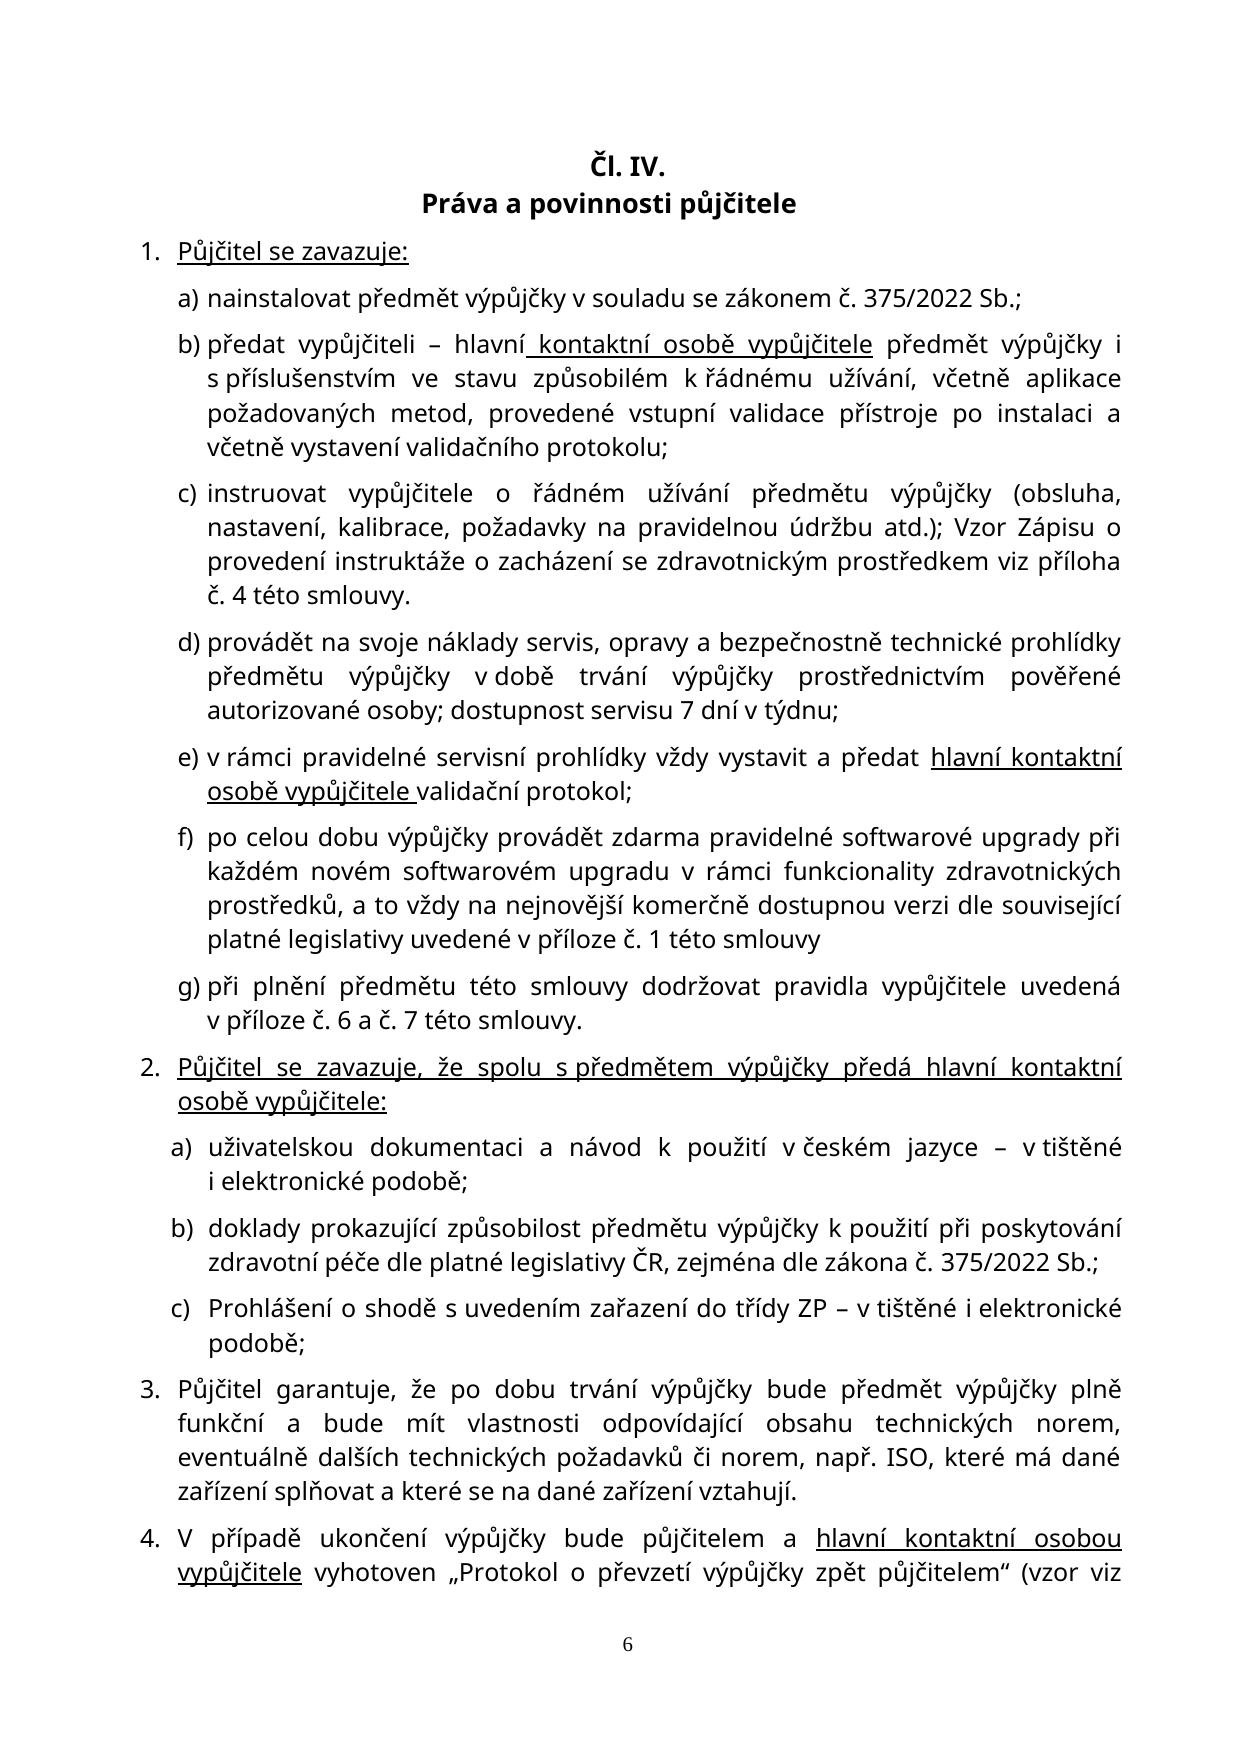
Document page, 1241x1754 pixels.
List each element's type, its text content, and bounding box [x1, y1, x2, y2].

text Čl. IV. [133, 148, 1122, 184]
list uživatelskou dokumentaci a návod k použití v českém jazyce – v tištěné i elektronické podobě; [170, 1130, 1122, 1198]
text Práva a povinnosti půjčitele [95, 184, 1122, 221]
list Půjčitel se zavazuje: [140, 234, 1122, 268]
list při plnění předmětu této smlouvy dodržovat pravidla vypůjčitele uvedená v příloze č. 6 a č. 7 této smlouvy. [177, 969, 1122, 1037]
list po celou dobu výpůjčky provádět zdarma pravidelné softwarové upgrady při každém novém softwarovém upgradu v rámci funkcionality zdravotnických prostředků, a to vždy na nejnovější komerčně dostupnou verzi dle související platné legislativy uvedené v příloze č. 1 této smlouvy [177, 820, 1122, 956]
list v rámci pravidelné servisní prohlídky vždy vystavit a předat hlavní kontaktní osobě vypůjčitele validační protokol; [177, 739, 1122, 807]
list doklady prokazující způsobilost předmětu výpůjčky k použití při poskytování zdravotní péče dle platné legislativy ČR, zejména dle zákona č. 375/2022 Sb.; [170, 1211, 1122, 1279]
list provádět na svoje náklady servis, opravy a bezpečnostně technické prohlídky předmětu výpůjčky v době trvání výpůjčky prostřednictvím pověřené autorizované osoby; dostupnost servisu 7 dní v týdnu; [177, 624, 1122, 727]
list předat vypůjčiteli – hlavní kontaktní osobě vypůjčitele předmět výpůjčky i s příslušenstvím ve stavu způsobilém k řádnému užívání, včetně aplikace požadovaných metod, provedené vstupní validace přístroje po instalaci a včetně vystavení validačního protokolu; [177, 327, 1122, 463]
list Půjčitel se zavazuje, že spolu s předmětem výpůjčky předá hlavní kontaktní osobě vypůjčitele: [140, 1049, 1122, 1117]
list instruovat vypůjčitele o řádném užívání předmětu výpůjčky (obsluha, nastavení, kalibrace, požadavky na pravidelnou údržbu atd.); Vzor Zápisu o provedení instruktáže o zacházení se zdravotnickým prostředkem viz příloha č. 4 této smlouvy. [177, 476, 1122, 612]
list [140, 1521, 1122, 1589]
list Prohlášení o shodě s uvedením zařazení do třídy ZP – v tištěné i elektronické podobě; [170, 1291, 1122, 1359]
list Půjčitel garantuje, že po dobu trvání výpůjčky bude předmět výpůjčky plně funkční a bude mít vlastnosti odpovídající obsahu technických norem, eventuálně dalších technických požadavků či norem, např. ISO, které má dané zařízení splňovat a které se na dané zařízení vztahují. [140, 1372, 1122, 1508]
list nainstalovat předmět výpůjčky v souladu se zákonem č. 375/2022 Sb.; [177, 281, 1122, 314]
